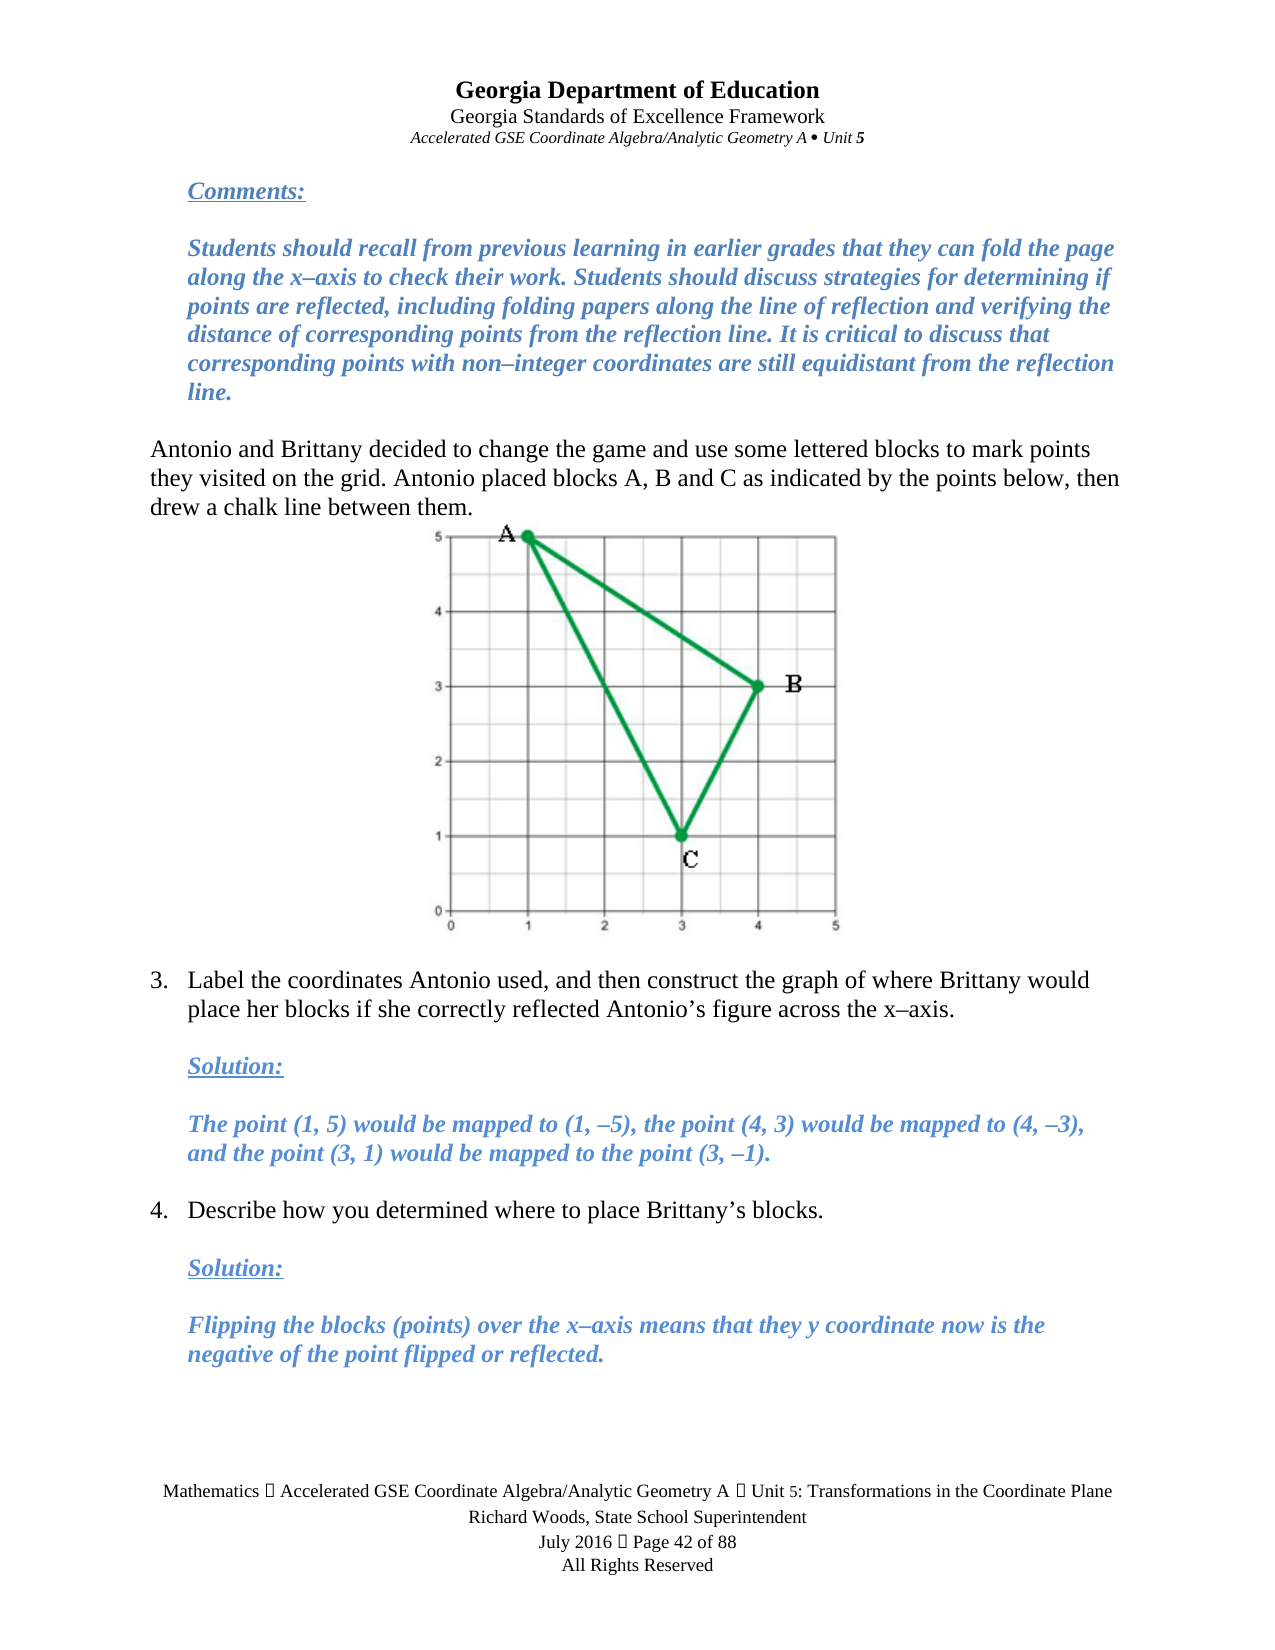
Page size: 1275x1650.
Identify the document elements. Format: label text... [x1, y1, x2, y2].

picture [428, 520, 847, 937]
text Antonio and Brittany decided to change the game and use some lettered blocks to mark points they visited on the grid. Antonio placed blocks A, B and C as indicated by the points below, then drew a chalk line between them. [150, 434, 1125, 521]
list Describe how you determined where to place Brittany’s blocks. [150, 1195, 1125, 1224]
text Solution: [187, 1051, 1125, 1080]
text Flipping the blocks (points) over the x–axis means that they y coordinate now is the negative of the point flipped or reflected. [187, 1310, 1125, 1368]
text Students should recall from previous learning in earlier grades that they can fold the page along the x–axis to check their work. Students should discuss strategies for determining if points are reflected, including folding papers along the line of reflection and verifying the distance of corresponding points from the reflection line. It is critical to discuss that corresponding points with non–integer coordinates are still equidistant from the reflection line. [187, 233, 1125, 406]
list Label the coordinates Antonio used, and then construct the graph of where Brittany would place her blocks if she correctly reflected Antonio’s figure across the x–axis. [150, 965, 1125, 1023]
text Solution: [187, 1253, 1125, 1281]
text Comments: [150, 176, 1125, 204]
text The point (1, 5) would be mapped to (1, –5), the point (4, 3) would be mapped to (4, –3), and the point (3, 1) would be mapped to the point (3, –1). [187, 1109, 1125, 1166]
